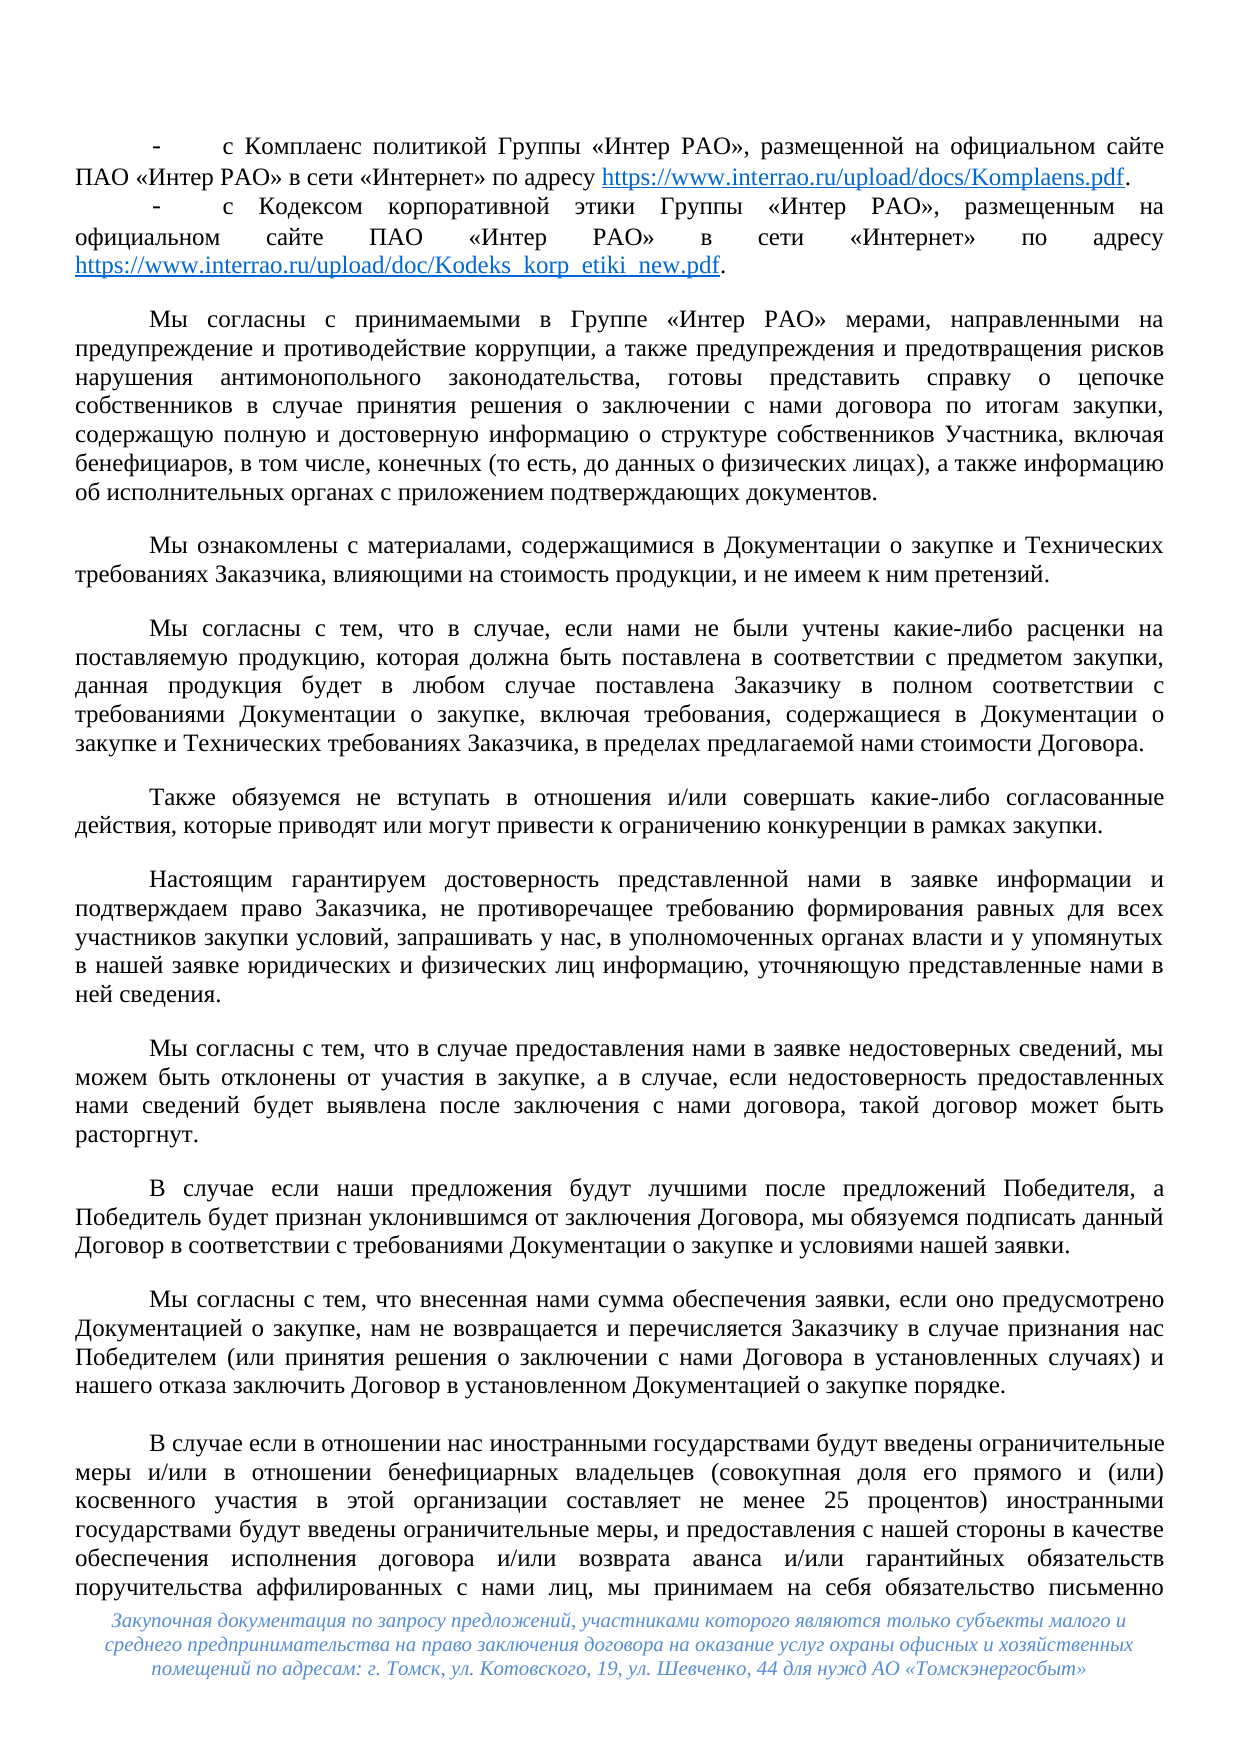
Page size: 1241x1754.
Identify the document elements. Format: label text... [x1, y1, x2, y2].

text Мы согласны с тем, что в случае, если нами не были учтены какие-либо расценки на поставляемую продукцию, которая должна быть поставлена в соответствии с предметом закупки, данная продукция будет в любом случае поставлена Заказчику в полном соответствии с требованиями Документации о закупке, включая требования, содержащиеся в Документации о закупке и Технических требованиях Заказчика, в пределах предлагаемой нами стоимости Договора. [75, 613, 1165, 757]
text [75, 1428, 1165, 1600]
list с Кодексом корпоративной этики Группы «Интер РАО», размещенным на официальном сайте ПАО «Интер РАО» в сети «Интернет» по адресу https://www.interrao.ru/upload/doc/Kodeks_korp_etiki_new.pdf. [75, 191, 1165, 279]
text Мы ознакомлены с материалами, содержащимися в Документации о закупке и Технических требованиях Заказчика, влияющими на стоимость продукции, и не имеем к ним претензий. [75, 530, 1165, 588]
text Мы согласны с тем, что внесенная нами сумма обеспечения заявки, если оно предусмотрено Документацией о закупке, нам не возвращается и перечисляется Заказчику в случае признания нас Победителем (или принятия решения о заключении с нами Договора в установленных случаях) и нашего отказа заключить Договор в установленном Документацией о закупке порядке. [75, 1284, 1165, 1399]
text Настоящим гарантируем достоверность представленной нами в заявке информации и подтверждаем право Заказчика, не противоречащее требованию формирования равных для всех участников закупки условий, запрашивать у нас, в уполномоченных органах власти и у упомянутых в нашей заявке юридических и физических лиц информацию, уточняющую представленные нами в ней сведения. [75, 864, 1165, 1008]
text В случае если наши предложения будут лучшими после предложений Победителя, а Победитель будет признан уклонившимся от заключения Договора, мы обязуемся подписать данный Договор в соответствии с требованиями Документации о закупке и условиями нашей заявки. [75, 1173, 1165, 1259]
text Мы согласны с тем, что в случае предоставления нами в заявке недостоверных сведений, мы можем быть отклонены от участия в закупке, а в случае, если недостоверность предоставленных нами сведений будет выявлена после заключения с нами договора, такой договор может быть расторгнут. [75, 1033, 1165, 1148]
text Мы согласны с принимаемыми в Группе «Интер РАО» мерами, направленными на предупреждение и противодействие коррупции, а также предупреждения и предотвращения рисков нарушения антимонопольного законодательства, готовы представить справку о цепочке собственников в случае принятия решения о заключении с нами договора по итогам закупки, содержащую полную и достоверную информацию о структуре собственников Участника, включая бенефициаров, в том числе, конечных (то есть, до данных о физических лицах), а также информацию об исполнительных органах с приложением подтверждающих документов. [75, 304, 1165, 505]
list с Комплаенс политикой Группы «Интер РАО», размещенной на официальном сайте ПАО «Интер РАО» в сети «Интернет» по адресу https://www.interrao.ru/upload/docs/Komplaens.pdf. [75, 131, 1165, 191]
text Также обязуемся не вступать в отношения и/или совершать какие-либо согласованные действия, которые приводят или могут привести к ограничению конкуренции в рамках закупки. [75, 782, 1165, 839]
